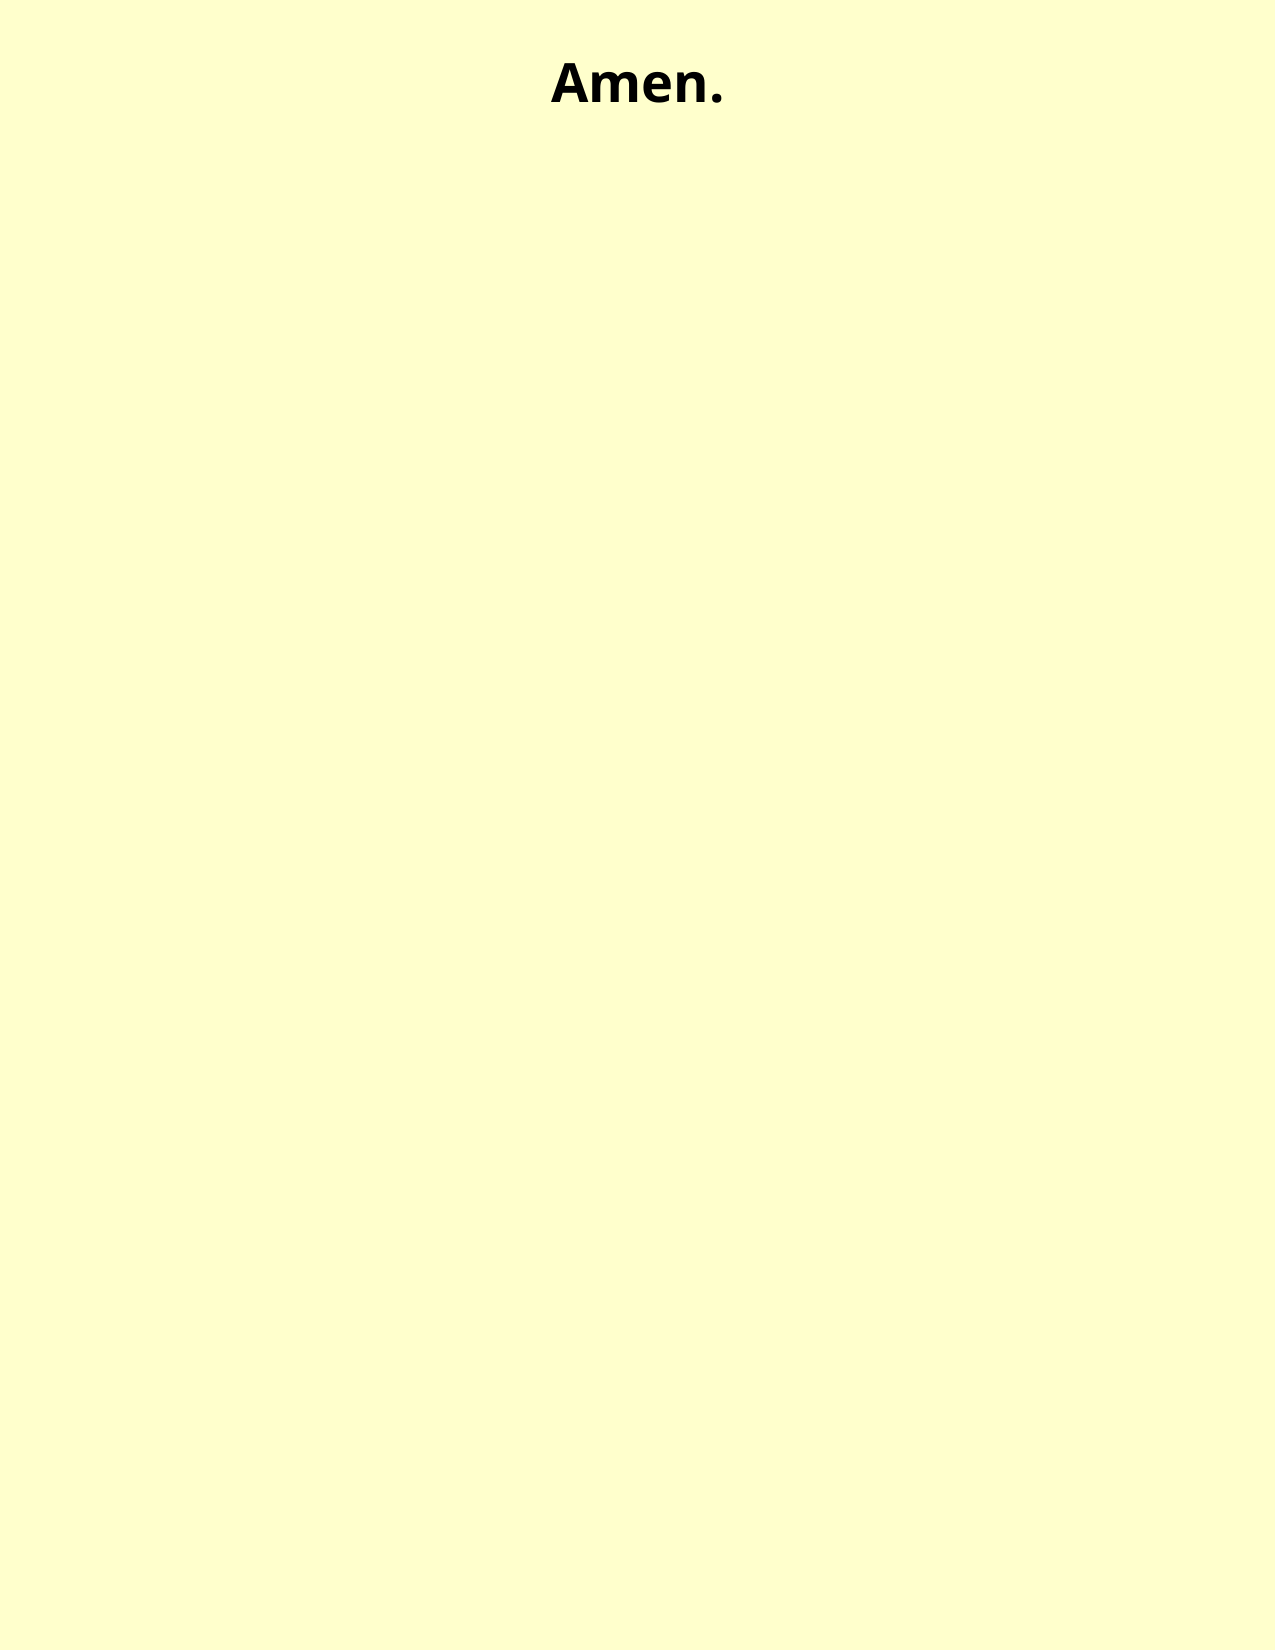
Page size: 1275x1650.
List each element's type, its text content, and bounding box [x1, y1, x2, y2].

text Amen. [75, 45, 1200, 119]
